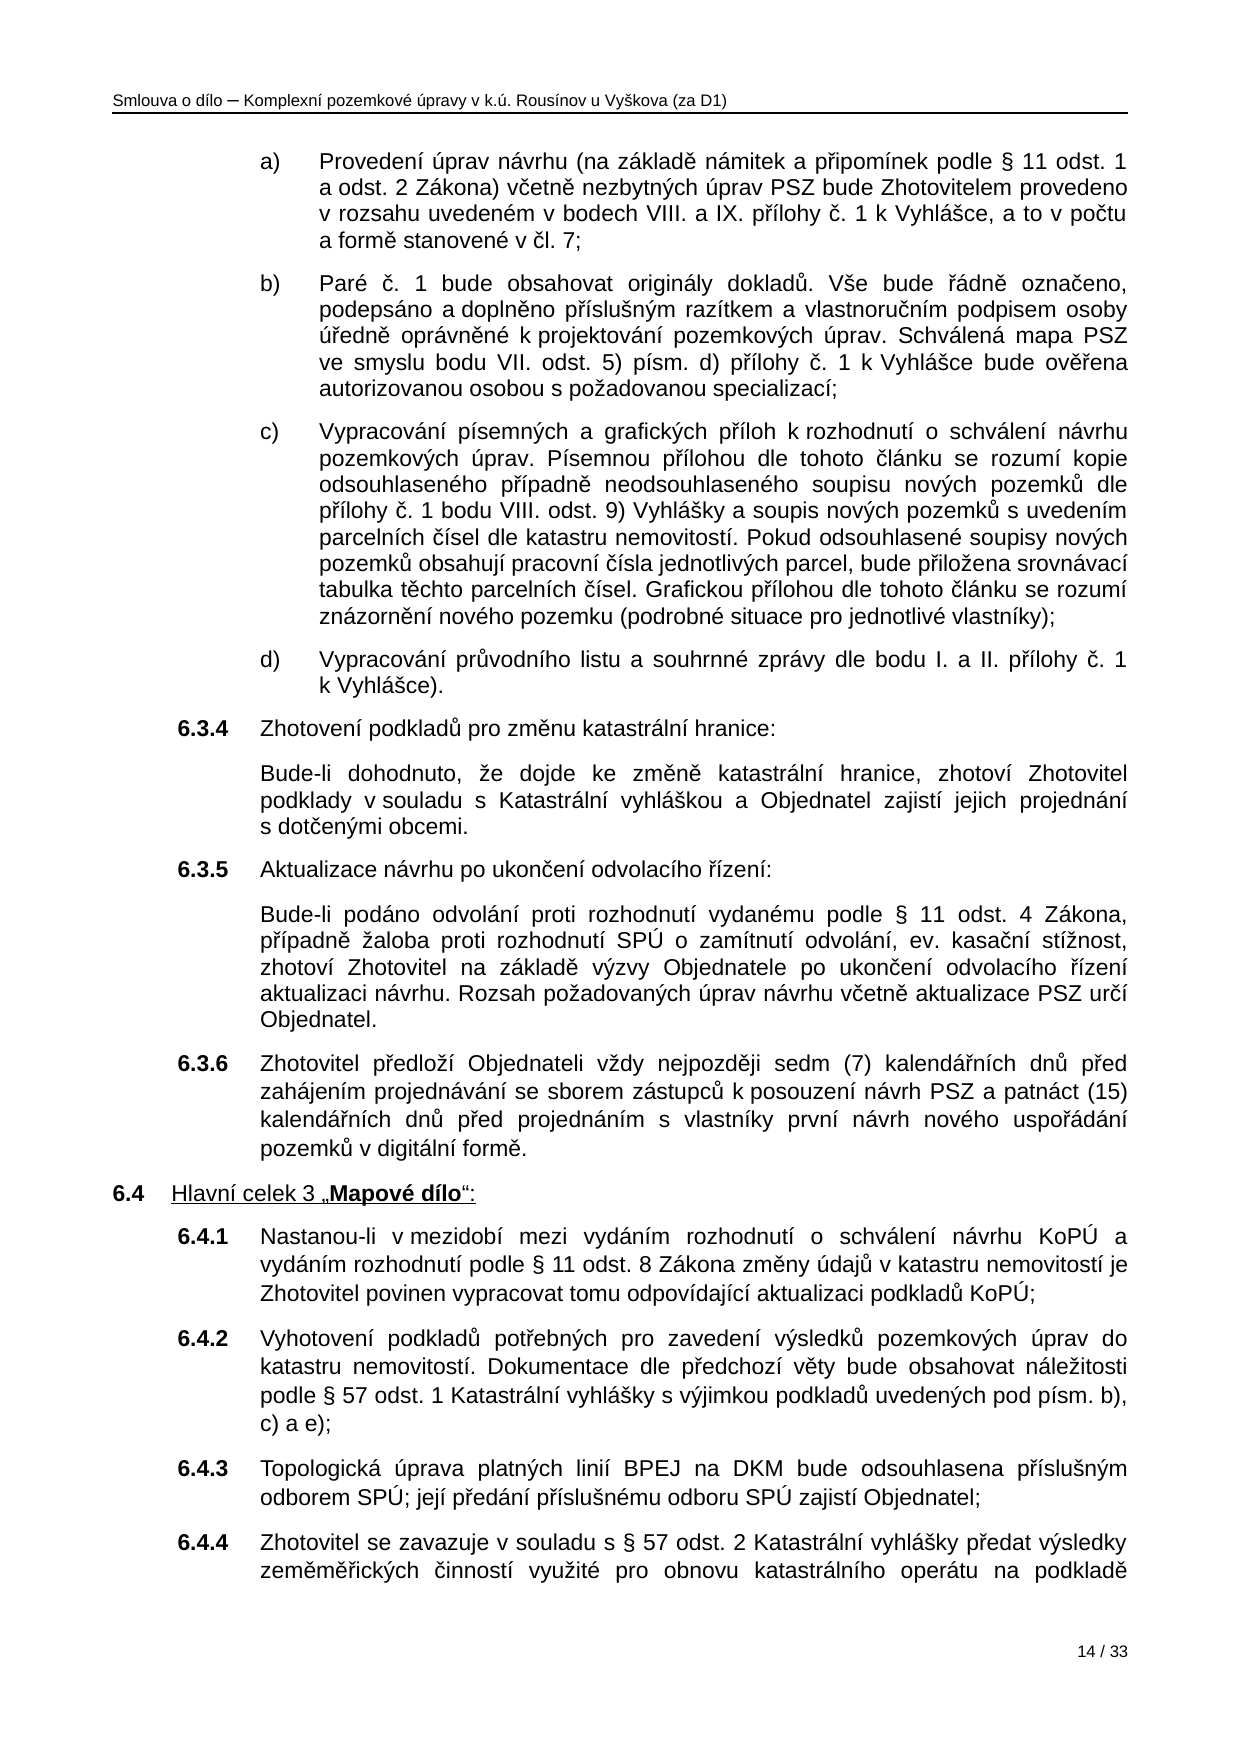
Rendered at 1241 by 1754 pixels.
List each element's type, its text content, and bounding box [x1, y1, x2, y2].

list Vypracování písemných a grafických příloh k rozhodnutí o schválení návrhu pozemkových úprav. Písemnou přílohou dle tohoto článku se rozumí kopie odsouhlaseného případně neodsouhlaseného soupisu nových pozemků dle přílohy č. 1 bodu VIII. odst. 9) Vyhlášky a soupis nových pozemků s uvedením parcelních čísel dle katastru nemovitostí. Pokud odsouhlasené soupisy nových pozemků obsahují pracovní čísla jednotlivých parcel, bude přiložena srovnávací tabulka těchto parcelních čísel. Grafickou přílohou dle tohoto článku se rozumí znázornění nového pozemku (podrobné situace pro jednotlivé vlastníky); [260, 418, 1128, 629]
list Bude-li dohodnuto, že dojde ke změně katastrální hranice, zhotoví Zhotovitel podklady v souladu s Katastrální vyhláškou a Objednatel zajistí jejich projednání s dotčenými obcemi. [260, 760, 1128, 839]
list Vypracování průvodního listu a souhrnné zprávy dle bodu I. a II. přílohy č. 1 k Vyhlášce). [260, 646, 1128, 698]
text Hlavní celek 3 „Mapové dílo“: [112, 1180, 1128, 1206]
text Nastanou-li v mezidobí mezi vydáním rozhodnutí o schválení návrhu KoPÚ a vydáním rozhodnutí podle § 11 odst. 8 Zákona změny údajů v katastru nemovitostí je Zhotovitel povinen vypracovat tomu odpovídající aktualizaci podkladů KoPÚ; [177, 1223, 1128, 1306]
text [177, 1529, 1128, 1584]
list Paré č. 1 bude obsahovat originály dokladů. Vše bude řádně označeno, podepsáno a doplněno příslušným razítkem a vlastnoručním podpisem osoby úředně oprávněné k projektování pozemkových úprav. Schválená mapa PSZ ve smyslu bodu VII. odst. 5) písm. d) přílohy č. 1 k Vyhlášce bude ověřena autorizovanou osobou s požadovanou specializací; [260, 270, 1128, 402]
text Zhotovení podkladů pro změnu katastrální hranice: [177, 715, 1128, 741]
text Zhotovitel předloží Objednateli vždy nejpozději sedm (7) kalendářních dnů před zahájením projednávání se sborem zástupců k posouzení návrh PSZ a patnáct (15) kalendářních dnů před projednáním s vlastníky první návrh nového uspořádání pozemků v digitální formě. [177, 1049, 1128, 1161]
list Bude-li podáno odvolání proti rozhodnutí vydanému podle § 11 odst. 4 Zákona, případně žaloba proti rozhodnutí SPÚ o zamítnutí odvolání, ev. kasační stížnost, zhotoví Zhotovitel na základě výzvy Objednatele po ukončení odvolacího řízení aktualizaci návrhu. Rozsah požadovaných úprav návrhu včetně aktualizace PSZ určí Objednatel. [260, 901, 1128, 1033]
text Aktualizace návrhu po ukončení odvolacího řízení: [177, 856, 1128, 882]
text Topologická úprava platných linií BPEJ na DKM bude odsouhlasena příslušným odborem SPÚ; její předání příslušnému odboru SPÚ zajistí Objednatel; [177, 1455, 1128, 1510]
list Provedení úprav návrhu (na základě námitek a připomínek podle § 11 odst. 1 a odst. 2 Zákona) včetně nezbytných úprav PSZ bude Zhotovitelem provedeno v rozsahu uvedeném v bodech VIII. a IX. přílohy č. 1 k Vyhlášce, a to v počtu a formě stanovené v čl. 7; [260, 148, 1128, 253]
text Vyhotovení podkladů potřebných pro zavedení výsledků pozemkových úprav do katastru nemovitostí. Dokumentace dle předchozí věty bude obsahovat náležitosti podle § 57 odst. 1 Katastrální vyhlášky s výjimkou podkladů uvedených pod písm. b), c) a e); [177, 1325, 1128, 1437]
